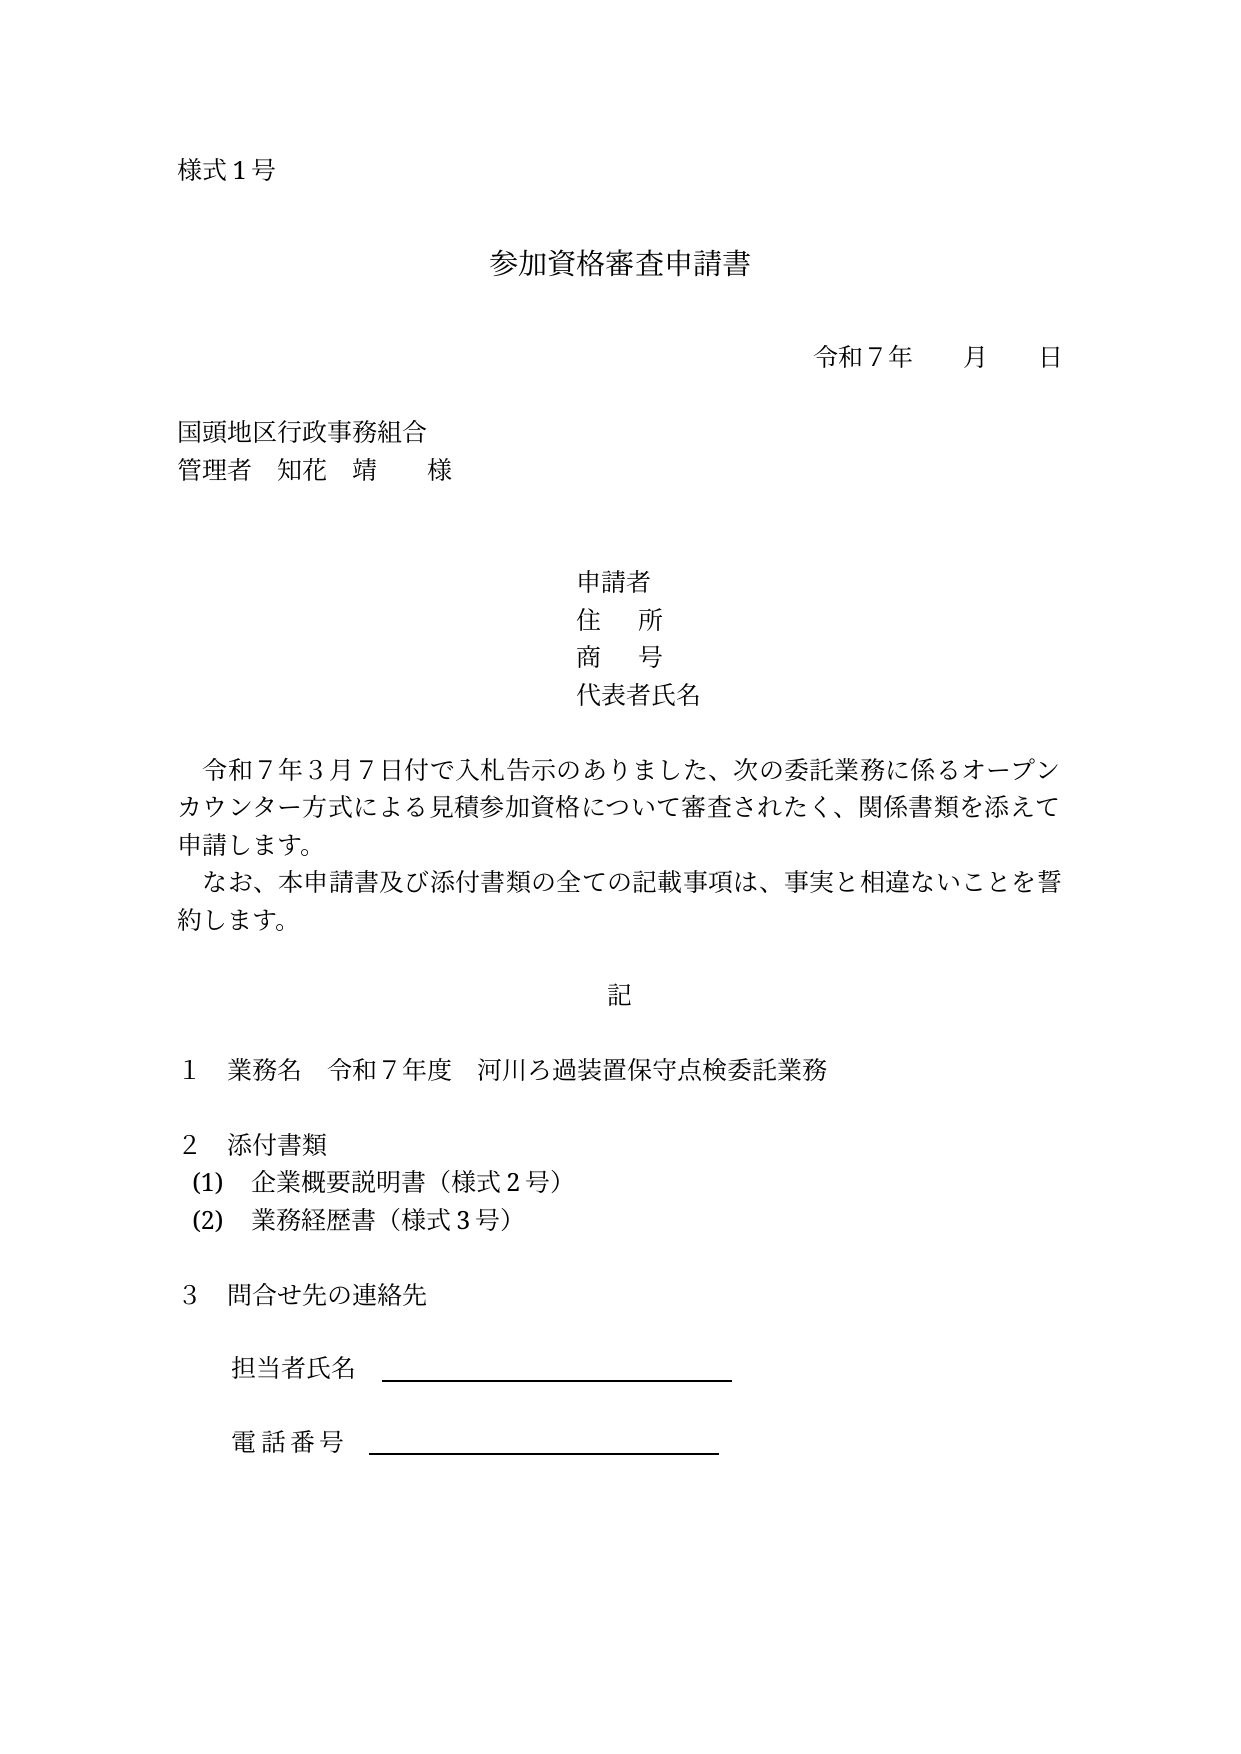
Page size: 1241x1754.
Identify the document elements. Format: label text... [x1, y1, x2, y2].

text 令和７年 月 日 [177, 337, 1063, 375]
text ２ 添付書類 [177, 1125, 1063, 1162]
list 企業概要説明書（様式2号） [192, 1162, 1063, 1200]
text 代表者氏名 [576, 675, 1063, 712]
text 国頭地区行政事務組合 [177, 412, 1063, 450]
text 住所 [576, 600, 1063, 637]
text 電話番号 [207, 1422, 1063, 1459]
subtitle 記 [177, 975, 1063, 1012]
text 参加資格審査申請書 [177, 225, 1063, 300]
text 様式1号 [177, 150, 1063, 187]
text 管理者 知花 靖 様 [177, 450, 1063, 487]
text ３ 問合せ先の連絡先 [177, 1275, 1063, 1312]
text １ 業務名 令和７年度 河川ろ過装置保守点検委託業務 [177, 1050, 1063, 1087]
list 業務経歴書（様式3号） [192, 1200, 1063, 1237]
text 申請者 [576, 562, 1063, 600]
text 令和７年３月７日付で入札告示のありました、次の委託業務に係るオープンカウンター方式による見積参加資格について審査されたく、関係書類を添えて申請します。 [177, 750, 1063, 862]
text 商号 [576, 637, 1063, 675]
text 担当者氏名 [207, 1348, 1063, 1386]
text なお、本申請書及び添付書類の全ての記載事項は、事実と相違ないことを誓約します。 [177, 862, 1063, 937]
